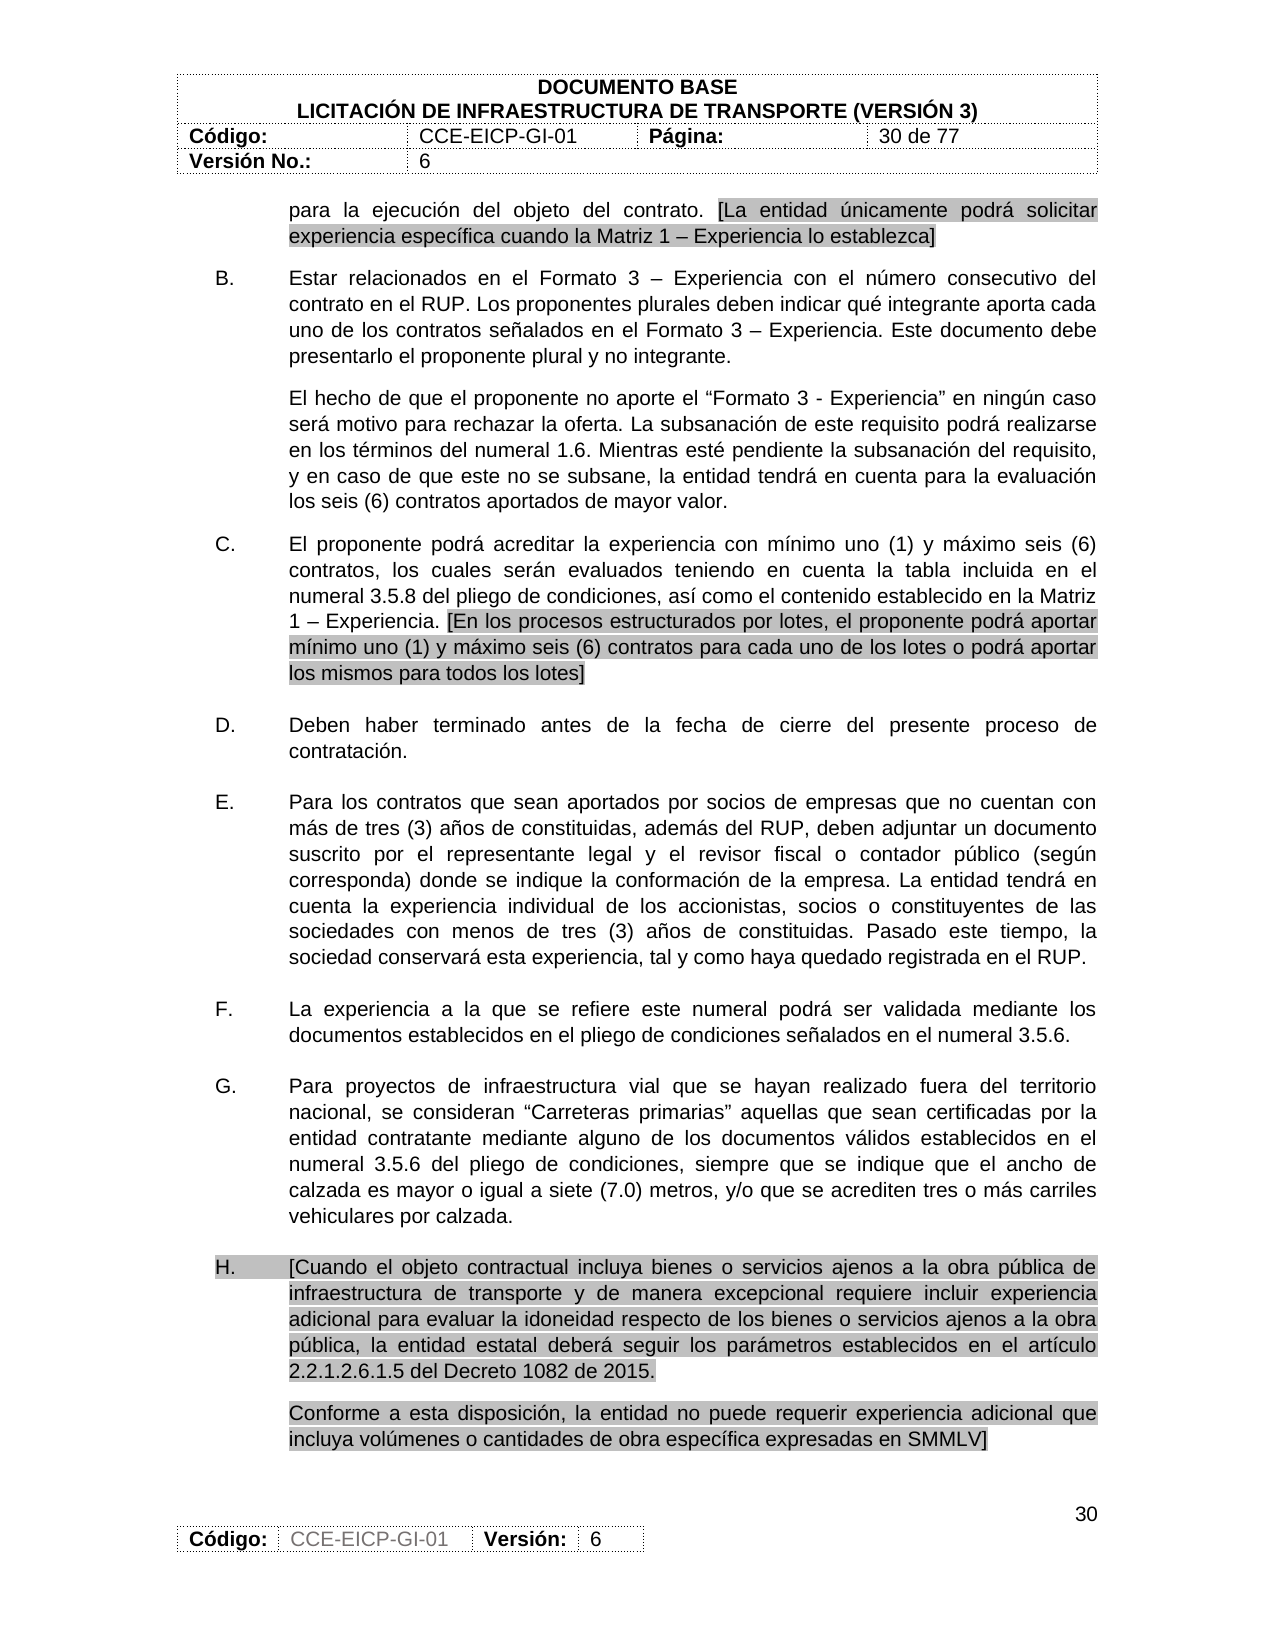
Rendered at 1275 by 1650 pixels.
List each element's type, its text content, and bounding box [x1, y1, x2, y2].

list Deben haber terminado antes de la fecha de cierre del presente proceso de contratación. [215, 713, 1098, 762]
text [289, 198, 1098, 247]
text El hecho de que el proponente no aporte el “Formato 3 - Experiencia” en ningún caso será motivo para rechazar la oferta. La subsanación de este requisito podrá realizarse en los términos del numeral 1.6. Mientras esté pendiente la subsanación del requisito, y en caso de que este no se subsane, la entidad tendrá en cuenta para la evaluación los seis (6) contratos aportados de mayor valor. [289, 386, 1098, 513]
list La experiencia a la que se refiere este numeral podrá ser validada mediante los documentos establecidos en el pliego de condiciones señalados en el numeral 3.5.6. [215, 997, 1098, 1047]
list Estar relacionados en el Formato 3 – Experiencia con el número consecutivo del contrato en el RUP. Los proponentes plurales deben indicar qué integrante aporta cada uno de los contratos señalados en el Formato 3 – Experiencia. Este documento debe presentarlo el proponente plural y no integrante. [215, 266, 1098, 367]
list Para proyectos de infraestructura vial que se hayan realizado fuera del territorio nacional, se consideran “Carreteras primarias” aquellas que sean certificadas por la entidad contratante mediante alguno de los documentos válidos establecidos en el numeral 3.5.6 del pliego de condiciones, siempre que se indique que el ancho de calzada es mayor o igual a siete (7.0) metros, y/o que se acrediten tres o más carriles vehiculares por calzada. [215, 1074, 1098, 1227]
list Para los contratos que sean aportados por socios de empresas que no cuentan con más de tres (3) años de constituidas, además del RUP, deben adjuntar un documento suscrito por el representante legal y el revisor fiscal o contador público (según corresponda) donde se indique la conformación de la empresa. La entidad tendrá en cuenta la experiencia individual de los accionistas, socios o constituyentes de las sociedades con menos de tres (3) años de constituidas. Pasado este tiempo, la sociedad conservará esta experiencia, tal y como haya quedado registrada en el RUP. [215, 790, 1098, 969]
list El proponente podrá acreditar la experiencia con mínimo uno (1) y máximo seis (6) contratos, los cuales serán evaluados teniendo en cuenta la tabla incluida en el numeral 3.5.8 del pliego de condiciones, así como el contenido establecido en la Matriz 1 – Experiencia. [En los procesos estructurados por lotes, el proponente podrá aportar mínimo uno (1) y máximo seis (6) contratos para cada uno de los lotes o podrá aportar los mismos para todos los lotes] [215, 532, 1098, 685]
list [Cuando el objeto contractual incluya bienes o servicios ajenos a la obra pública de infraestructura de transporte y de manera excepcional requiere incluir experiencia adicional para evaluar la idoneidad respecto de los bienes o servicios ajenos a la obra pública, la entidad estatal deberá seguir los parámetros establecidos en el artículo 2.2.1.2.6.1.5 del Decreto 1082 de 2015. [215, 1279, 1098, 1382]
text Conforme a esta disposición, la entidad no puede requerir experiencia adicional que incluya volúmenes o cantidades de obra específica expresadas en SMMLV] [289, 1425, 1098, 1451]
